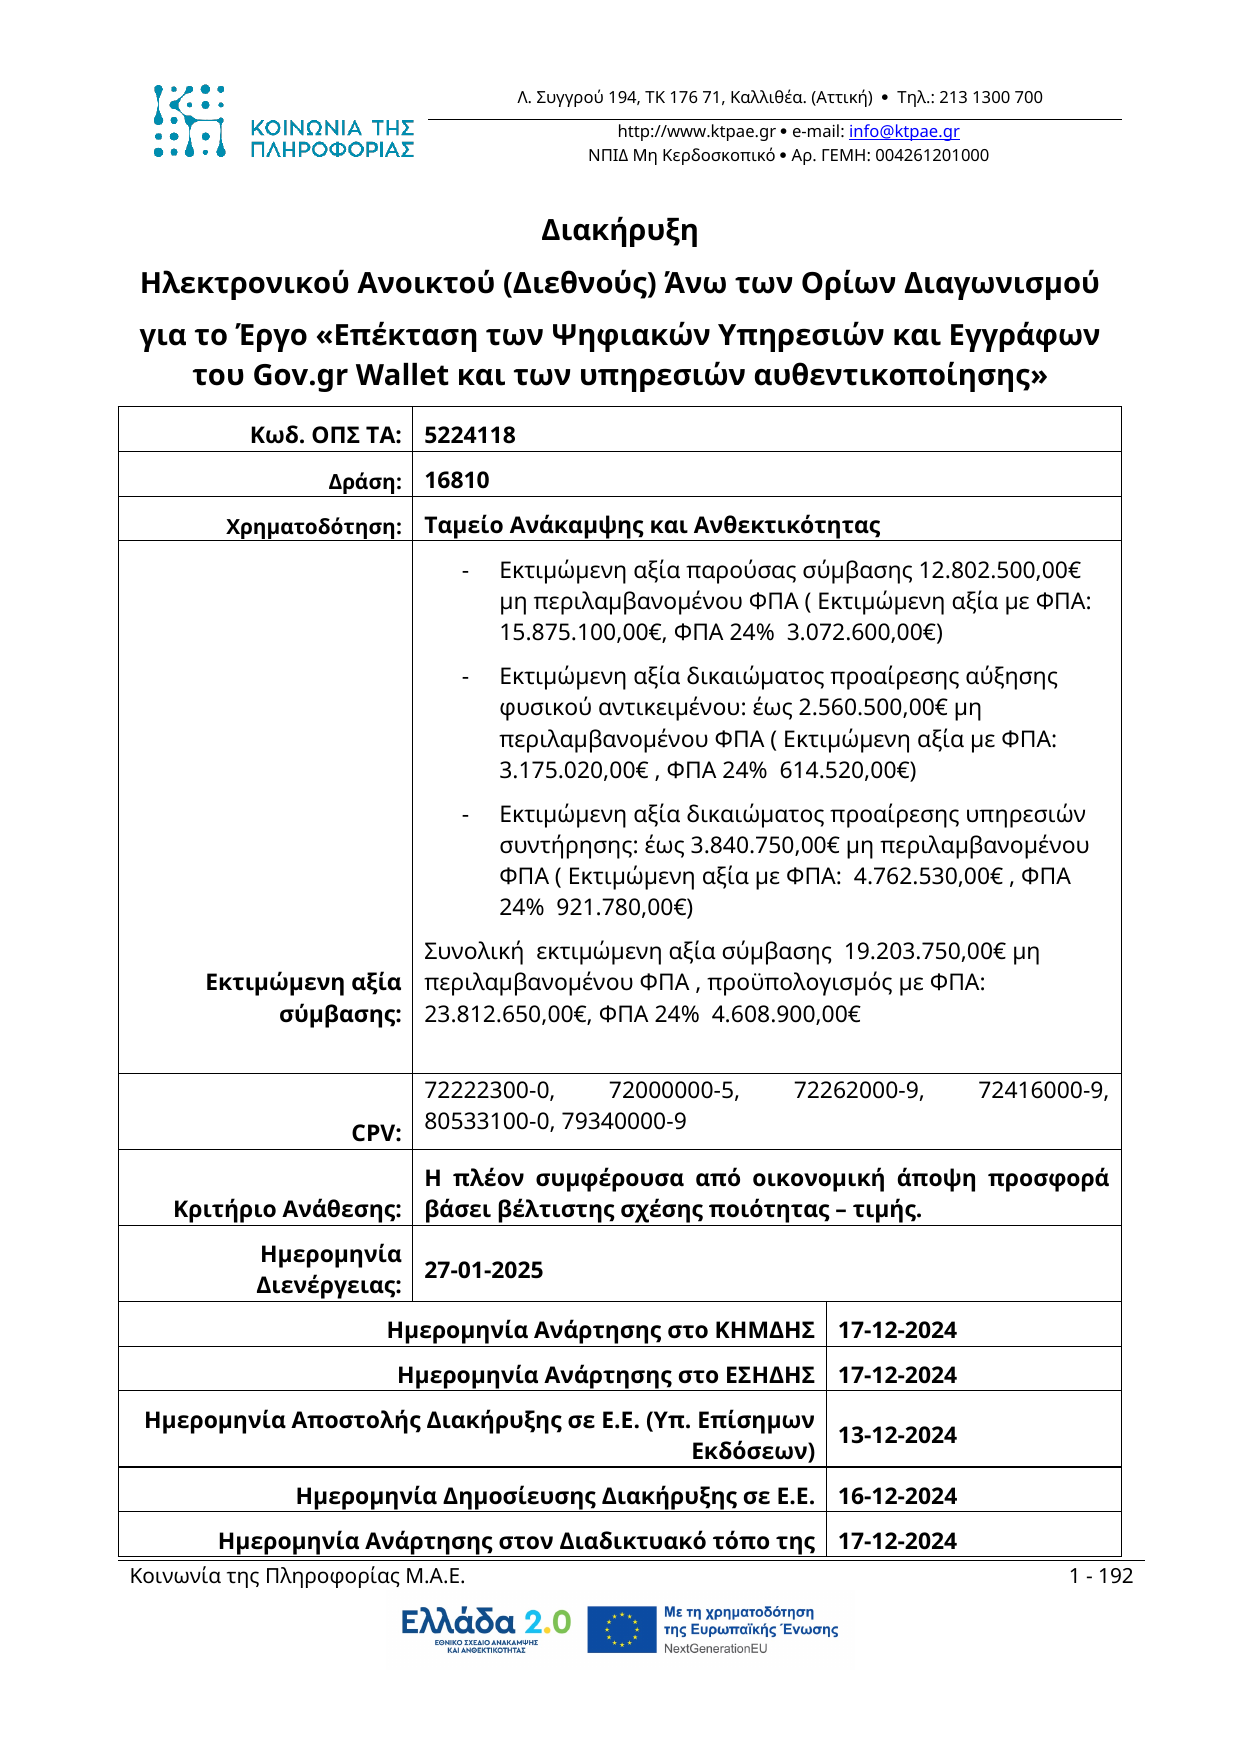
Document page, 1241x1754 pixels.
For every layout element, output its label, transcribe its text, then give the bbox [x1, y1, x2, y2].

table_cell Ημερομηνία Διενέργειας: [119, 1226, 412, 1301]
text Διακήρυξη [118, 210, 1122, 249]
table_cell 16-12-2024 [827, 1468, 1121, 1511]
table_cell Ημερομηνία Ανάρτησης στο ΕΣΗΔΗΣ [119, 1347, 826, 1390]
table_cell 17-12-2024 [827, 1347, 1121, 1390]
text για το Έργο «Επέκταση των Ψηφιακών Υπηρεσιών και Εγγράφων του Gov.gr Wallet και των υπηρεσιών αυθεντικοποίησης» [118, 314, 1122, 393]
table_cell Εκτιμώμενη αξία σύμβασης: [119, 541, 412, 1073]
table_cell Ημερομηνία Αποστολής Διακήρυξης σε Ε.Ε. (Υπ. Επίσημων Εκδόσεων) [119, 1391, 826, 1466]
table_cell Η πλέον συμφέρουσα από οικονομική άποψη προσφορά βάσει βέλτιστης σχέσης ποιότητας – τιμής. [413, 1150, 1121, 1225]
table_cell 16810 [413, 452, 1121, 496]
table_cell Εκτιμώμενη αξία παρούσας σύμβασης 12.802.500,00€ μη περιλαμβανομένου ΦΠΑ ( Εκτιμώμενη αξία με ΦΠΑ: 15.875.100,00€, ΦΠΑ 24% 3.072.600,00€) Εκτιμώμενη αξία δικαιώματος προαίρεσης αύξησης φυσικού αντικειμένου: έως 2.560.500,00€ μη περιλαμβανομένου ΦΠΑ ( Εκτιμώμενη αξία με ΦΠΑ: 3.175.020,00€ , ΦΠΑ 24% 614.520,00€) Εκτιμώμενη αξία δικαιώματος προαίρεσης υπηρεσιών συντήρησης: έως 3.840.750,00€ μη περιλαμβανομένου ΦΠΑ ( Εκτιμώμενη αξία με ΦΠΑ: 4.762.530,00€ , ΦΠΑ 24% 921.780,00€) Συνολική εκτιμώμενη αξία σύμβασης 19.203.750,00€ μη περιλαμβανομένου ΦΠΑ , προϋπολογισμός με ΦΠΑ: 23.812.650,00€, ΦΠΑ 24% 4.608.900,00€ [413, 541, 1121, 1073]
table_cell Κριτήριο Ανάθεσης: [119, 1150, 412, 1225]
table_cell Ταμείο Ανάκαμψης και Ανθεκτικότητας [413, 497, 1121, 540]
table_header Κωδ. ΟΠΣ ΤΑ: [119, 407, 412, 451]
table_cell Ημερομηνία Ανάρτησης στον Διαδικτυακό τόπο της Αναθέτουσας Αρχής www.ktpae.gr [119, 1512, 826, 1556]
table_cell 17-12-2024 [827, 1302, 1121, 1346]
table_cell 27-01-2025 [413, 1226, 1121, 1301]
table_cell Δράση: [119, 452, 412, 496]
table_cell Ημερομηνία Ανάρτησης στο ΚΗΜΔΗΣ [119, 1302, 826, 1346]
table_header 5224118 [413, 407, 1121, 451]
table_cell 17-12-2024 [827, 1512, 1121, 1556]
text Ηλεκτρονικού Ανοικτού (Διεθνούς) Άνω των Ορίων Διαγωνισμού [118, 262, 1122, 302]
picture [386, 1590, 855, 1670]
table_cell 13-12-2024 [827, 1391, 1121, 1466]
table_cell Ημερομηνία Δημοσίευσης Διακήρυξης σε Ε.Ε. [119, 1468, 826, 1511]
table_cell CPV: [119, 1074, 412, 1149]
table_cell Χρηματοδότηση: [119, 497, 412, 540]
table_cell 72222300-0, 72000000-5, 72262000-9, 72416000-9, 80533100-0, 79340000-9 [413, 1074, 1121, 1149]
picture [140, 75, 429, 164]
